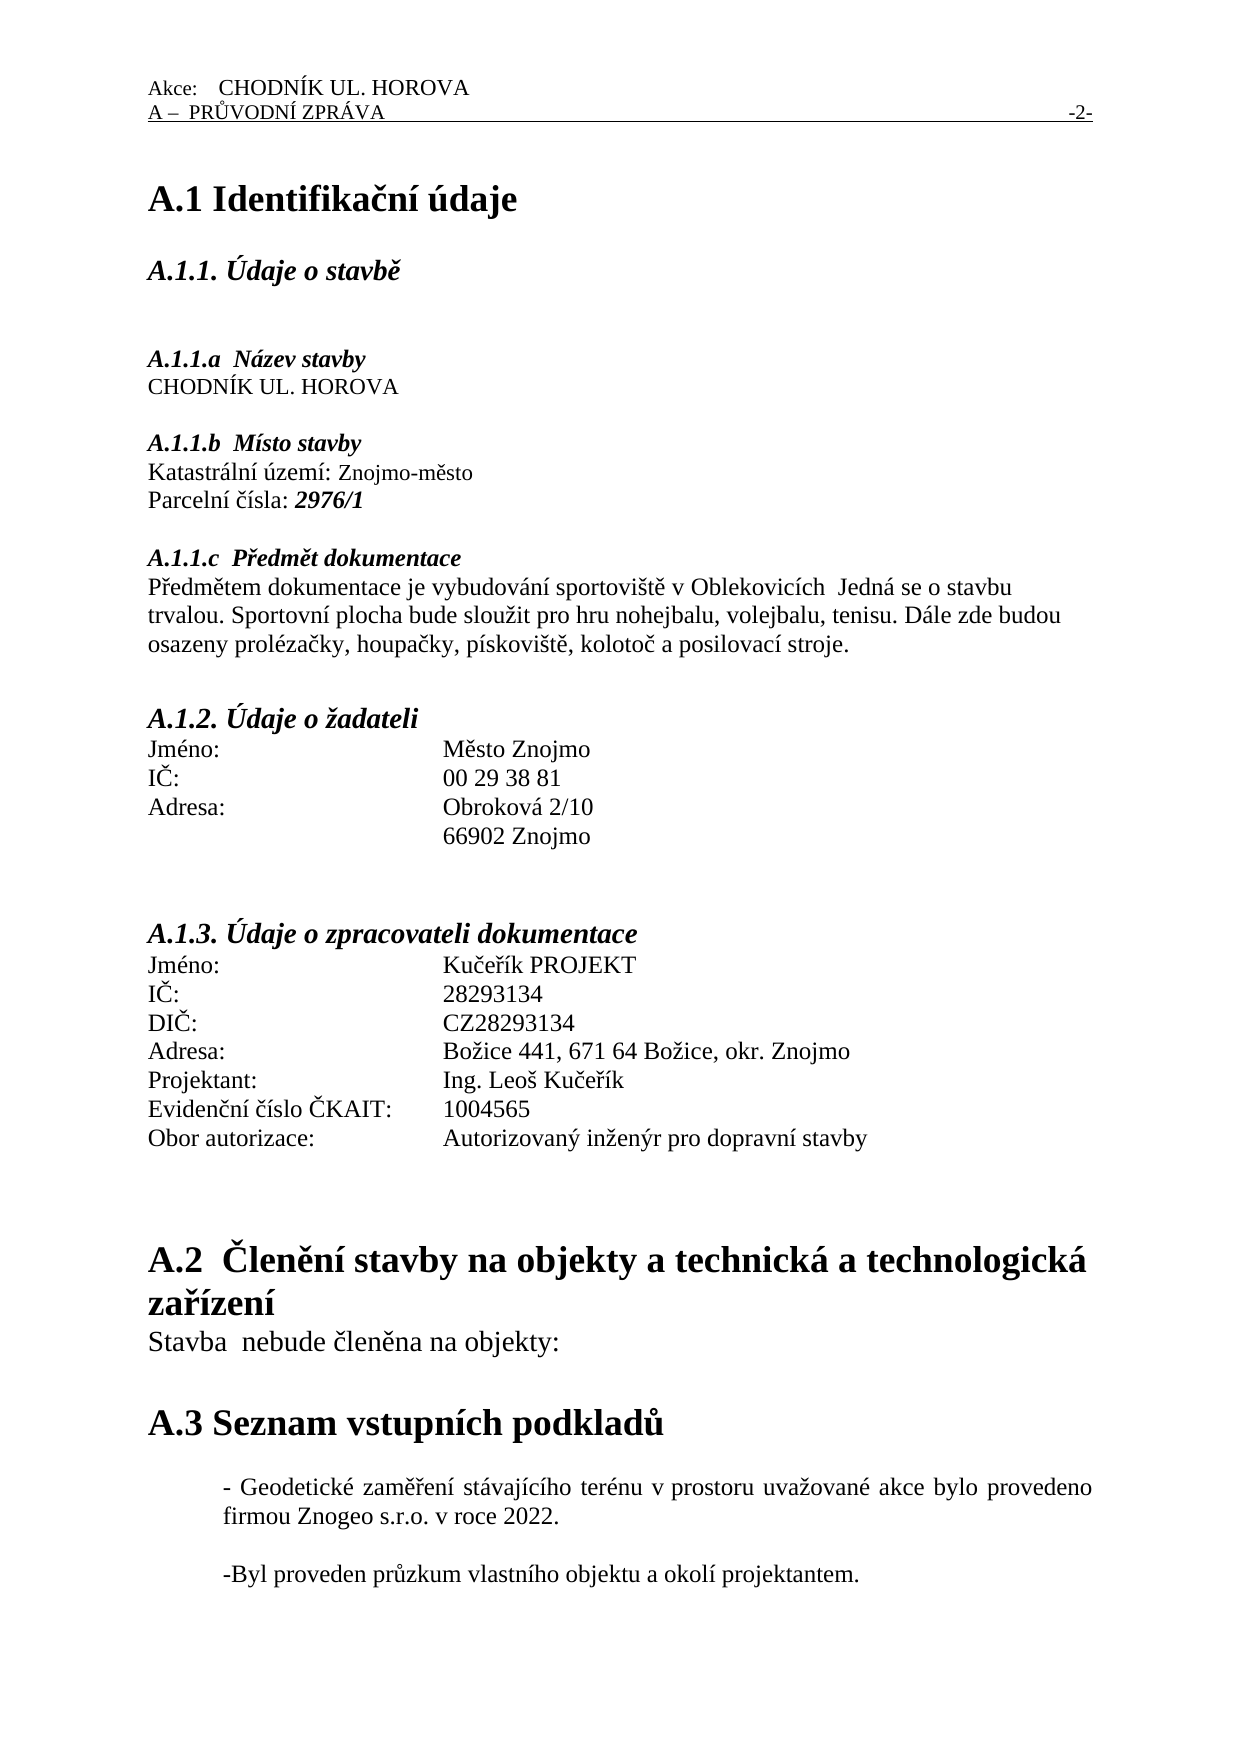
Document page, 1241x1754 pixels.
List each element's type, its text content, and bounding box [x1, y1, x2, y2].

text A.3 Seznam vstupních podkladů [148, 1401, 1093, 1444]
text DIČ: CZ28293134 [148, 1008, 1093, 1036]
text 66902 Znojmo [148, 821, 1093, 849]
text Jméno: Město Znojmo [148, 734, 1093, 763]
text A.1.1. Údaje o stavbě [148, 253, 1093, 287]
text A.1.3. Údaje o zpracovateli dokumentace [148, 917, 1093, 950]
text Stavba nebude členěna na objekty: [148, 1324, 1093, 1357]
text Parcelní čísla: 2976/1 [148, 485, 1093, 514]
text Evidenční číslo ČKAIT: 1004565 [148, 1094, 1093, 1123]
text -Byl proveden průzkum vlastního objektu a okolí projektantem. [223, 1559, 1093, 1587]
text Adresa: Božice 441, 671 64 Božice, okr. Znojmo [148, 1036, 1093, 1065]
text A.2 Členění stavby na objekty a technická a technologická zařízení [148, 1238, 1093, 1324]
text - Geodetické zaměření stávajícího terénu v prostoru uvažované akce bylo provedeno firmou Znogeo s.r.o. v roce 2022. [223, 1472, 1093, 1530]
text A.1.1.b Místo stavby [148, 428, 1093, 457]
text Předmětem dokumentace je vybudování sportoviště v Oblekovicích Jedná se o stavbu trvalou. Sportovní plocha bude sloužit pro hru nohejbalu, volejbalu, tenisu. Dále zde budou osazeny prolézačky, houpačky, pískoviště, kolotoč a posilovací stroje. [148, 572, 1093, 658]
text A.1.1.a Název stavby [148, 344, 1093, 373]
text IČ: 28293134 [148, 979, 1093, 1008]
text Projektant: Ing. Leoš Kučeřík [148, 1065, 1093, 1094]
text Katastrální území: Znojmo-město [148, 457, 1093, 485]
text Obor autorizace: Autorizovaný inženýr pro dopravní stavby [148, 1123, 1093, 1151]
text Adresa: Obroková 2/10 [148, 792, 1093, 821]
text IČ: 00 29 38 81 [148, 763, 1093, 792]
text A.1.1.c Předmět dokumentace [148, 543, 1093, 572]
text CHODNÍK UL. HOROVA [148, 373, 1093, 399]
text A.1.2. Údaje o žadateli [148, 701, 1093, 734]
text A.1 Identifikační údaje [148, 176, 1093, 219]
text Jméno: Kučeřík PROJEKT [148, 950, 1093, 979]
